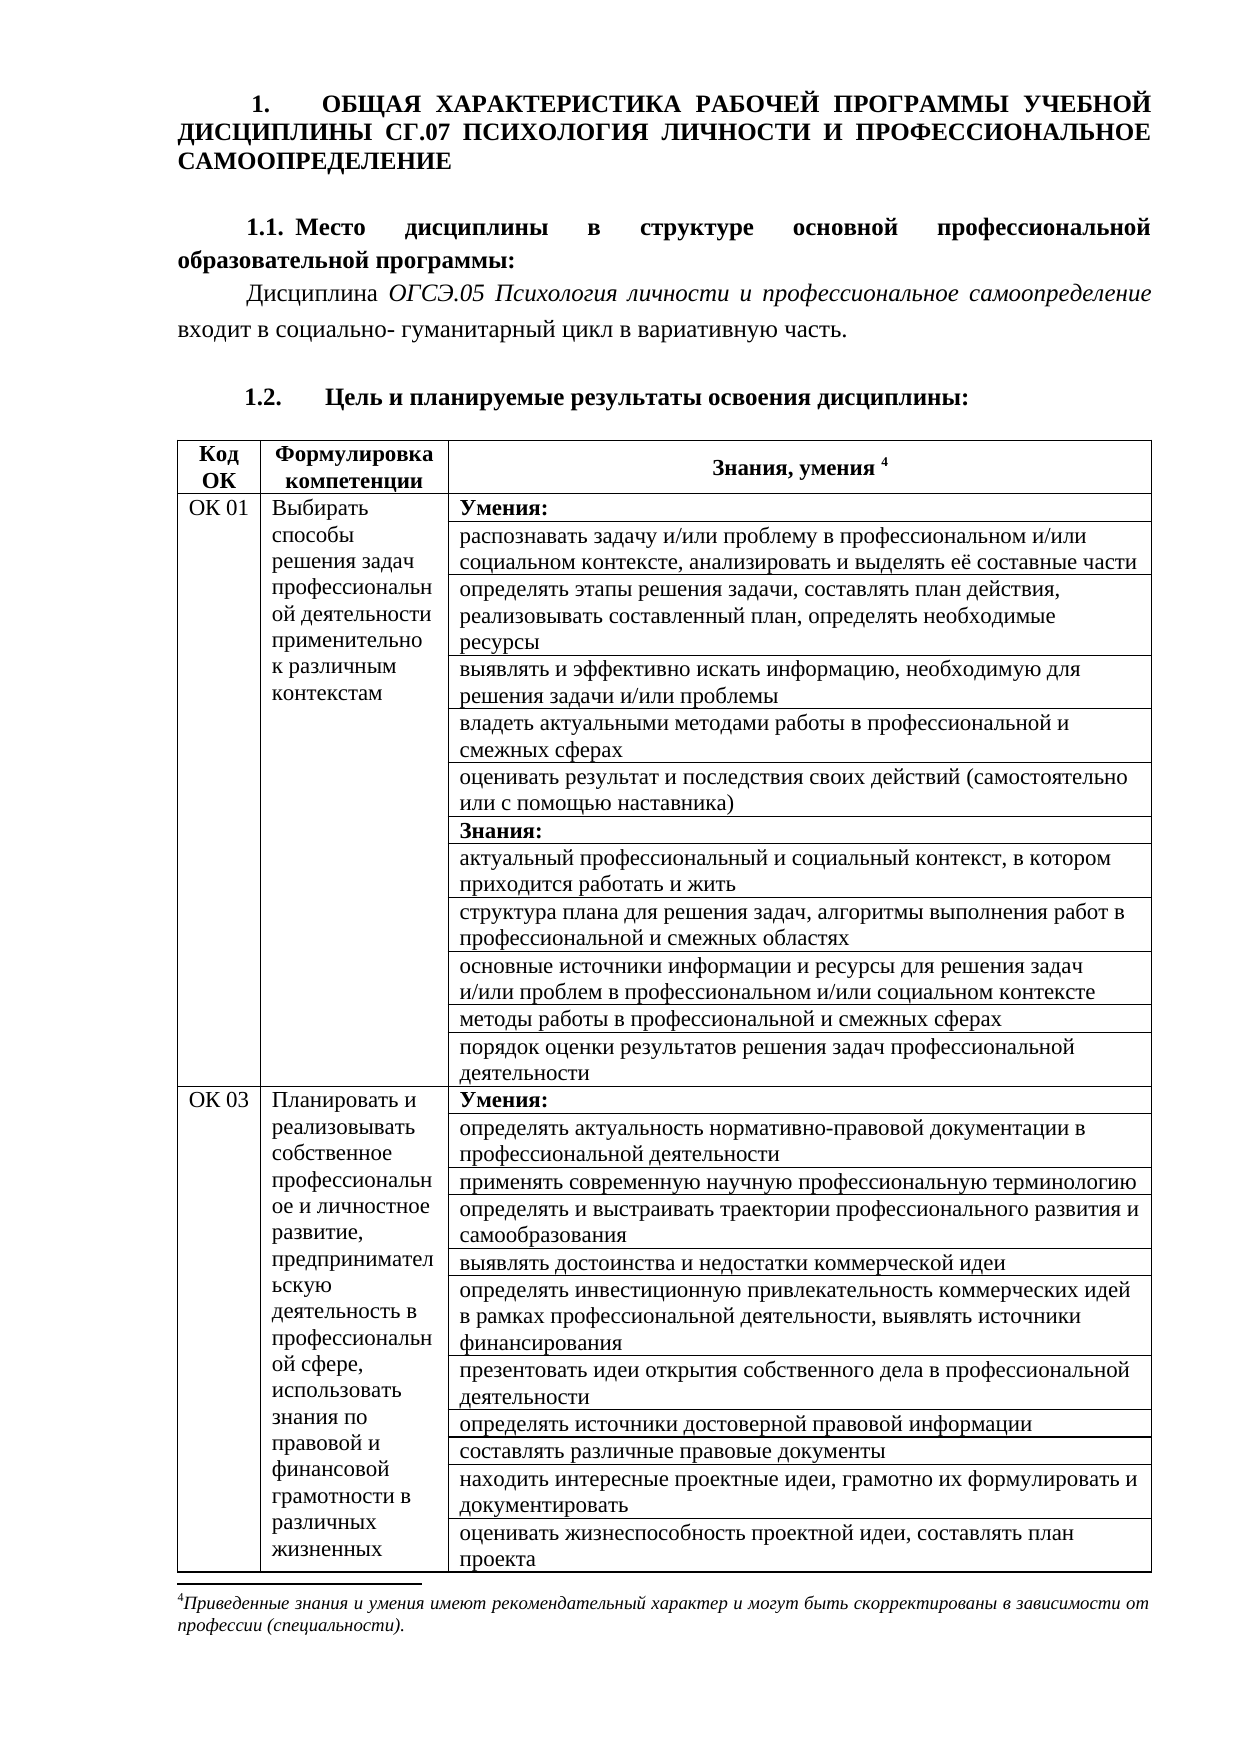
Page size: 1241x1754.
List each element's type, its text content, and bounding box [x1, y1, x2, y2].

table_cell оценивать результат и последствия своих действий (самостоятельно или с помощью наставника) [449, 763, 1151, 816]
table_cell Планировать и реализовывать собственное профессиональное и личностное развитие, предпринимательскую деятельность в профессиональной сфере, использовать знания по правовой и финансовой грамотности в различных жизненных ситуациях [261, 1087, 448, 1571]
table_cell составлять различные правовые документы [449, 1438, 1151, 1464]
table_cell актуальный профессиональный и социальный контекст, в котором приходится работать и жить [449, 844, 1151, 897]
table_cell порядок оценки результатов решения задач профессиональной деятельности [449, 1033, 1151, 1086]
table_cell Умения: [449, 1087, 1151, 1113]
table_cell Выбирать способы решения задач профессиональной деятельности применительно к различным контекстам [261, 494, 448, 1086]
table_cell определять этапы решения задачи, составлять план действия, реализовывать составленный план, определять необходимые ресурсы [449, 575, 1151, 654]
list Цель и планируемые результаты освоения дисциплины: [244, 382, 1152, 411]
table_cell Умения: [449, 494, 1151, 521]
table_cell применять современную научную профессиональную терминологию [449, 1168, 1151, 1194]
table_cell определять инвестиционную привлекательность коммерческих идей в рамках профессиональной деятельности, выявлять источники финансирования [449, 1276, 1151, 1355]
table_cell находить интересные проектные идеи, грамотно их формулировать и документировать [449, 1465, 1151, 1518]
table_cell методы работы в профессиональной и смежных сферах [449, 1005, 1151, 1032]
table_cell основные источники информации и ресурсы для решения задач и/или проблем в профессиональном и/или социальном контексте [449, 952, 1151, 1004]
table_cell Знания: [449, 817, 1151, 843]
table_cell определять актуальность нормативно-правовой документации в профессиональной деятельности [449, 1114, 1151, 1167]
table_cell выявлять достоинства и недостатки коммерческой идеи [449, 1249, 1151, 1275]
list Место дисциплины в структуре основной профессиональной образовательной программы: [177, 212, 1152, 274]
table_cell ОК 03 [178, 1087, 260, 1571]
text Дисциплина ОГСЭ.05 Психология личности и профессиональное самоопределение входит в социально- гуманитарный цикл в вариативную часть. [177, 278, 1152, 343]
table_cell выявлять и эффективно искать информацию, необходимую для решения задачи и/или проблемы [449, 656, 1151, 708]
table_cell владеть актуальными методами работы в профессиональной и смежных сферах [449, 709, 1151, 762]
table_header Код ОК [178, 441, 260, 493]
list ОБЩАЯ ХАРАКТЕРИСТИКА РАБОЧЕЙ ПРОГРАММЫ УЧЕБНОЙ ДИСЦИПЛИНЫ СГ.07 ПСИХОЛОГИЯ ЛИЧНОСТИ И ПРОФЕССИОНАЛЬНОЕ САМООПРЕДЕЛЕНИЕ [177, 89, 1152, 175]
table_cell определять и выстраивать траектории профессионального развития и самообразования [449, 1195, 1151, 1248]
table_header Знания, умения [449, 441, 1151, 493]
table_cell определять источники достоверной правовой информации [449, 1410, 1151, 1436]
table_cell структура плана для решения задач, алгоритмы выполнения работ в профессиональной и смежных областях [449, 898, 1151, 951]
table_cell распознавать задачу и/или проблему в профессиональном и/или социальном контексте, анализировать и выделять её составные части [449, 522, 1151, 574]
table_header Формулировка компетенции [261, 441, 448, 493]
table_cell презентовать идеи открытия собственного дела в профессиональной деятельности [449, 1356, 1151, 1409]
table_cell оценивать жизнеспособность проектной идеи, составлять план проекта [449, 1519, 1151, 1571]
table_cell ОК 01 [178, 494, 260, 1086]
